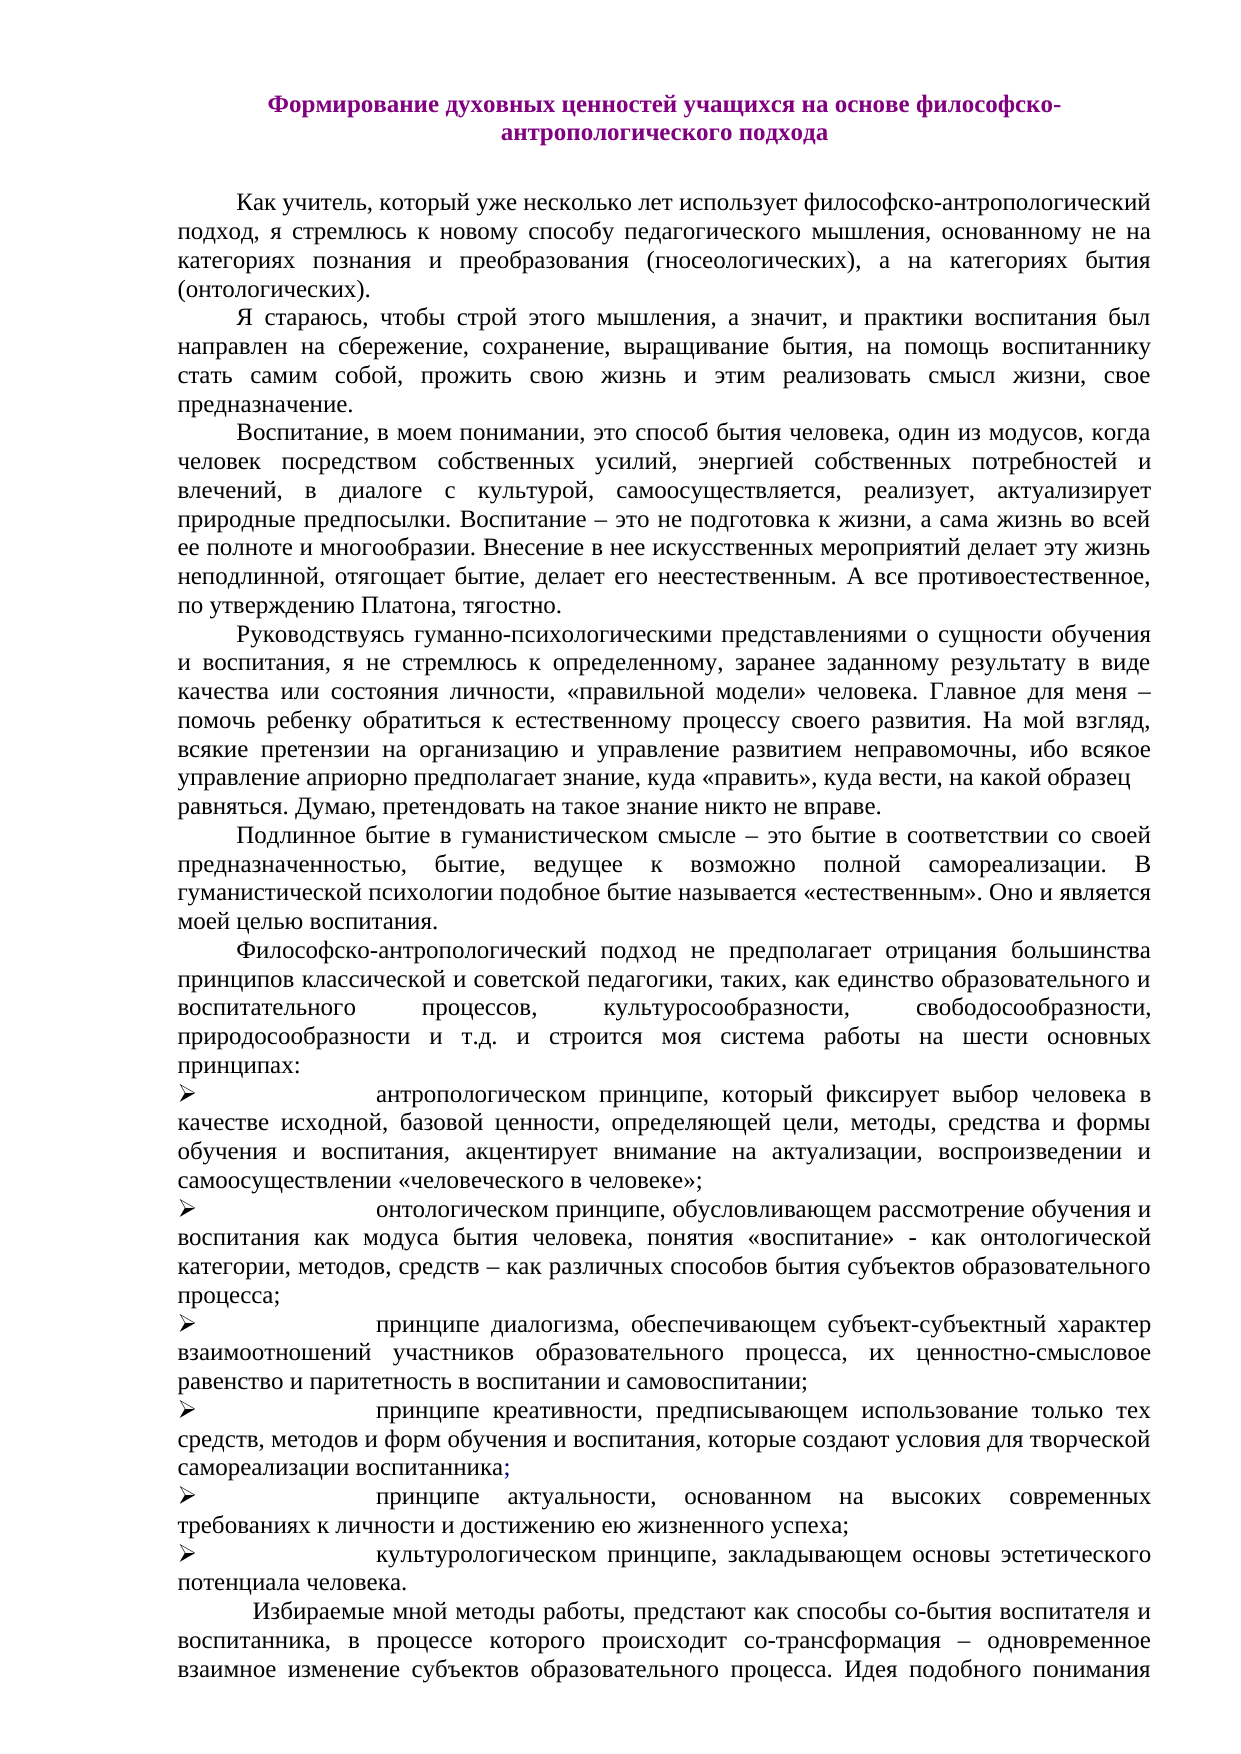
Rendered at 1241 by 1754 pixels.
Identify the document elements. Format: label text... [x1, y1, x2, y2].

list принципе актуальности, основанном на высоких современных требованиях к личности и достижению ею жизненного успеха; [177, 1481, 1152, 1539]
text Формирование духовных ценностей учащихся на основе философско-антропологического подхода [177, 89, 1152, 146]
text Философско-антропологический подход не предполагает отрицания большинства принципов классической и советской педагогики, таких, как единство образовательного и воспитательного процессов, культуросообразности, свободосообразности, природосообразности и т.д. и строится моя система работы на шести основных принципах: [177, 935, 1152, 1079]
list принципе креативности, предписывающем использование только тех средств, методов и форм обучения и воспитания, которые создают условия для творческой самореализации воспитанника; [177, 1395, 1152, 1481]
text Я стараюсь, чтобы строй этого мышления, а значит, и практики воспитания был направлен на сбережение, сохранение, выращивание бытия, на помощь воспитаннику стать самим собой, прожить свою жизнь и этим реализовать смысл жизни, свое предназначение. [177, 302, 1152, 417]
list культурологическом принципе, закладывающем основы эстетического потенциала человека. [177, 1539, 1152, 1596]
text Как учитель, который уже несколько лет использует философско-антропологический подход, я стремлюсь к новому способу педагогического мышления, основанному не на категориях познания и преобразования (гносеологических), а на категориях бытия (онтологических). [177, 187, 1152, 302]
text равняться. Думаю, претендовать на такое знание никто не вправе. [177, 791, 1152, 820]
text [177, 1596, 1152, 1682]
text Подлинное бытие в гуманистическом смысле – это бытие в соответствии со своей предназначенностью, бытие, ведущее к возможно полной самореализации. В гуманистической психологии подобное бытие называется «естественным». Оно и является моей целью воспитания. [177, 820, 1152, 935]
text Воспитание, в моем понимании, это способ бытия человека, один из модусов, когда человек посредством собственных усилий, энергией собственных потребностей и влечений, в диалоге с культурой, самоосуществляется, реализует, актуализирует природные предпосылки. Воспитание – это не подготовка к жизни, а сама жизнь во всей ее полноте и многообразии. Внесение в нее искусственных мероприятий делает эту жизнь неподлинной, отягощает бытие, делает его неестественным. А все противоестественное, по утверждению Платона, тягостно. [177, 417, 1152, 619]
list принципе диалогизма, обеспечивающем субъект-субъектный характер взаимоотношений участников образовательного процесса, их ценностно-смысловое равенство и паритетность в воспитании и самовоспитании; [177, 1309, 1152, 1395]
list онтологическом принципе, обусловливающем рассмотрение обучения и воспитания как модуса бытия человека, понятия «воспитание» - как онтологической категории, методов, средств – как различных способов бытия субъектов образовательного процесса; [177, 1194, 1152, 1309]
text Руководствуясь гуманно-психологическими представлениями о сущности обучения и воспитания, я не стремлюсь к определенному, заранее заданному результату в виде качества или состояния личности, «правильной модели» человека. Главное для меня – помочь ребенку обратиться к естественному процессу своего развития. На мой взгляд, всякие претензии на организацию и управление развитием неправомочны, ибо всякое управление априорно предполагает знание, куда «править», куда вести, на какой образец [177, 619, 1152, 791]
list антропологическом принципе, который фиксирует выбор человека в качестве исходной, базовой ценности, определяющей цели, методы, средства и формы обучения и воспитания, акцентирует внимание на актуализации, воспроизведении и самоосуществлении «человеческого в человеке»; [177, 1079, 1152, 1194]
